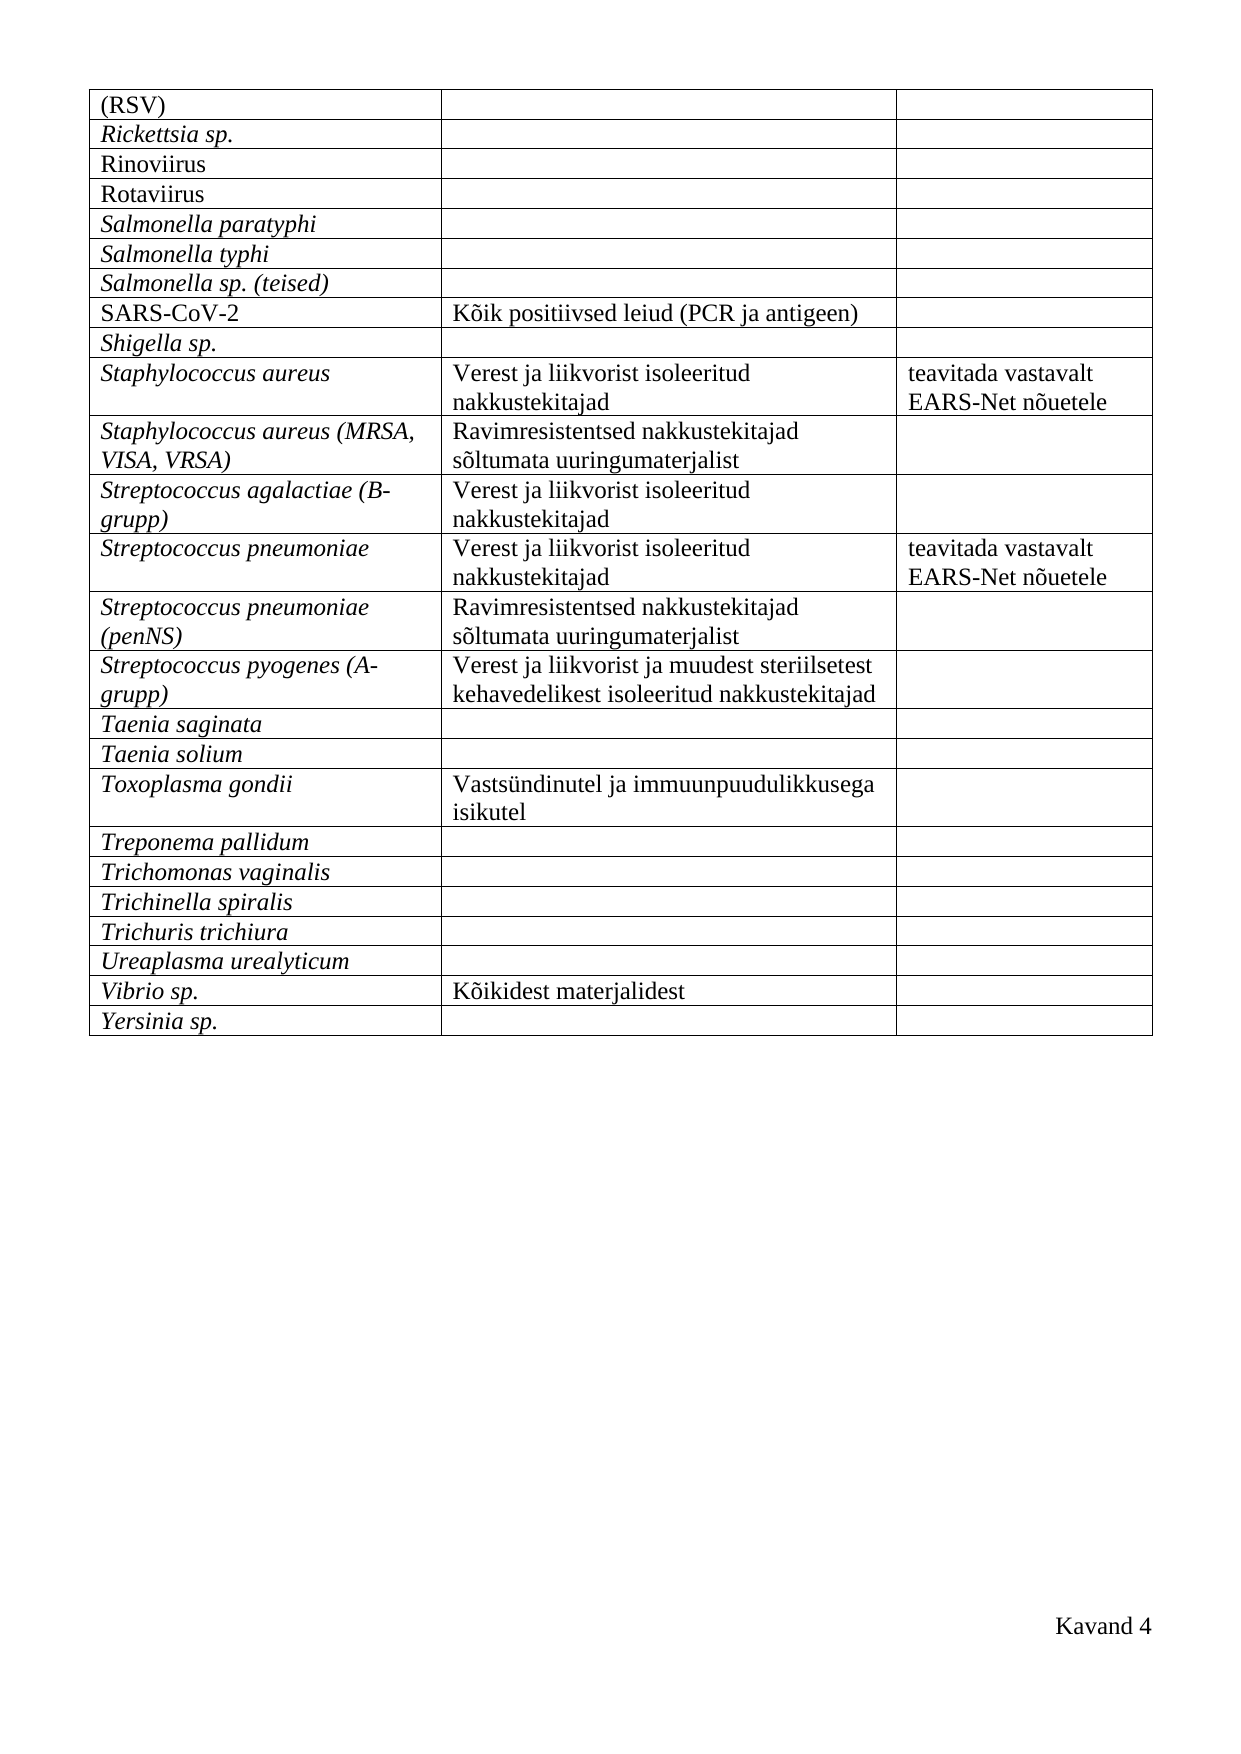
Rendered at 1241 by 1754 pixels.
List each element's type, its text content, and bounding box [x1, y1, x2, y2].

table_cell [897, 739, 1152, 768]
table_cell [442, 239, 896, 267]
table_cell [442, 827, 896, 856]
table_cell Kõik positiivsed leiud (PCR ja antigeen) [442, 298, 896, 327]
table_cell Streptococcus pyogenes (A-grupp) [90, 651, 441, 708]
table_cell Rinoviirus [90, 149, 441, 178]
table_cell [442, 149, 896, 178]
table_cell [897, 179, 1152, 208]
table_cell Vibrio sp. [90, 976, 441, 1005]
table_cell [897, 239, 1152, 267]
table_cell [897, 857, 1152, 886]
table_cell Trichomonas vaginalis [90, 857, 441, 886]
table_cell Verest ja liikvorist isoleeritud nakkustekitajad [442, 358, 896, 415]
table_cell [442, 739, 896, 768]
table_cell teavitada vastavalt EARS-Net nõuetele [897, 534, 1152, 591]
table_cell Salmonella paratyphi [90, 209, 441, 238]
table_cell [442, 209, 896, 238]
table_cell Trichinella spiralis [90, 887, 441, 916]
table_cell [897, 416, 1152, 474]
table_cell [897, 827, 1152, 856]
table_cell [442, 887, 896, 916]
table_cell teavitada vastavalt EARS-Net nõuetele [897, 358, 1152, 415]
table_cell Trichuris trichiura [90, 917, 441, 945]
table_cell Verest ja liikvorist isoleeritud nakkustekitajad [442, 475, 896, 532]
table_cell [90, 90, 441, 118]
table_cell Streptococcus pneumoniae [90, 534, 441, 591]
table_cell [897, 90, 1152, 118]
table_cell Staphylococcus aureus [90, 358, 441, 415]
table_cell Streptococcus agalactiae (B-grupp) [90, 475, 441, 532]
table_cell Salmonella typhi [90, 239, 441, 267]
table_cell [897, 1006, 1152, 1035]
table_cell Rotaviirus [90, 179, 441, 208]
table_cell Verest ja liikvorist ja muudest steriilsetest kehavedelikest isoleeritud nakkustekitajad [442, 651, 896, 708]
table_cell [442, 120, 896, 148]
table_cell [442, 269, 896, 297]
table_cell [897, 976, 1152, 1005]
table_cell [442, 709, 896, 738]
table_cell [897, 887, 1152, 916]
table_cell [897, 475, 1152, 532]
table_cell Staphylococcus aureus (MRSA, VISA, VRSA) [90, 416, 441, 474]
table_cell Vastsündinutel ja immuunpuudulikkusega isikutel [442, 769, 896, 826]
table_cell Ravimresistentsed nakkustekitajad sõltumata uuringumaterjalist [442, 592, 896, 649]
table_cell [442, 857, 896, 886]
table_cell Streptococcus pneumoniae (penNS) [90, 592, 441, 649]
table_cell [897, 592, 1152, 649]
table_cell Kõikidest materjalidest [442, 976, 896, 1005]
text Kavand 4 [89, 1611, 1152, 1639]
table_cell Verest ja liikvorist isoleeritud nakkustekitajad [442, 534, 896, 591]
table_cell [897, 651, 1152, 708]
table_cell SARS-CoV-2 [90, 298, 441, 327]
table_cell Salmonella sp. (teised) [90, 269, 441, 297]
table_cell [897, 120, 1152, 148]
table_cell Rickettsia sp. [90, 120, 441, 148]
table_cell Taenia saginata [90, 709, 441, 738]
table_cell [897, 769, 1152, 826]
table_cell [897, 328, 1152, 357]
table_cell Shigella sp. [90, 328, 441, 357]
table_cell Ureaplasma urealyticum [90, 946, 441, 975]
table_cell Ravimresistentsed nakkustekitajad sõltumata uuringumaterjalist [442, 416, 896, 474]
table_cell [897, 209, 1152, 238]
table_cell [442, 90, 896, 118]
table_cell Taenia solium [90, 739, 441, 768]
table_cell Yersinia sp. [90, 1006, 441, 1035]
table_cell [897, 269, 1152, 297]
table_cell [442, 946, 896, 975]
table_cell [442, 1006, 896, 1035]
table_cell [442, 328, 896, 357]
table_cell [442, 179, 896, 208]
table_cell [897, 709, 1152, 738]
table_cell [897, 298, 1152, 327]
table_cell [897, 149, 1152, 178]
table_cell [897, 946, 1152, 975]
table_cell [442, 917, 896, 945]
table_cell [897, 917, 1152, 945]
table_cell Treponema pallidum [90, 827, 441, 856]
table_cell Toxoplasma gondii [90, 769, 441, 826]
